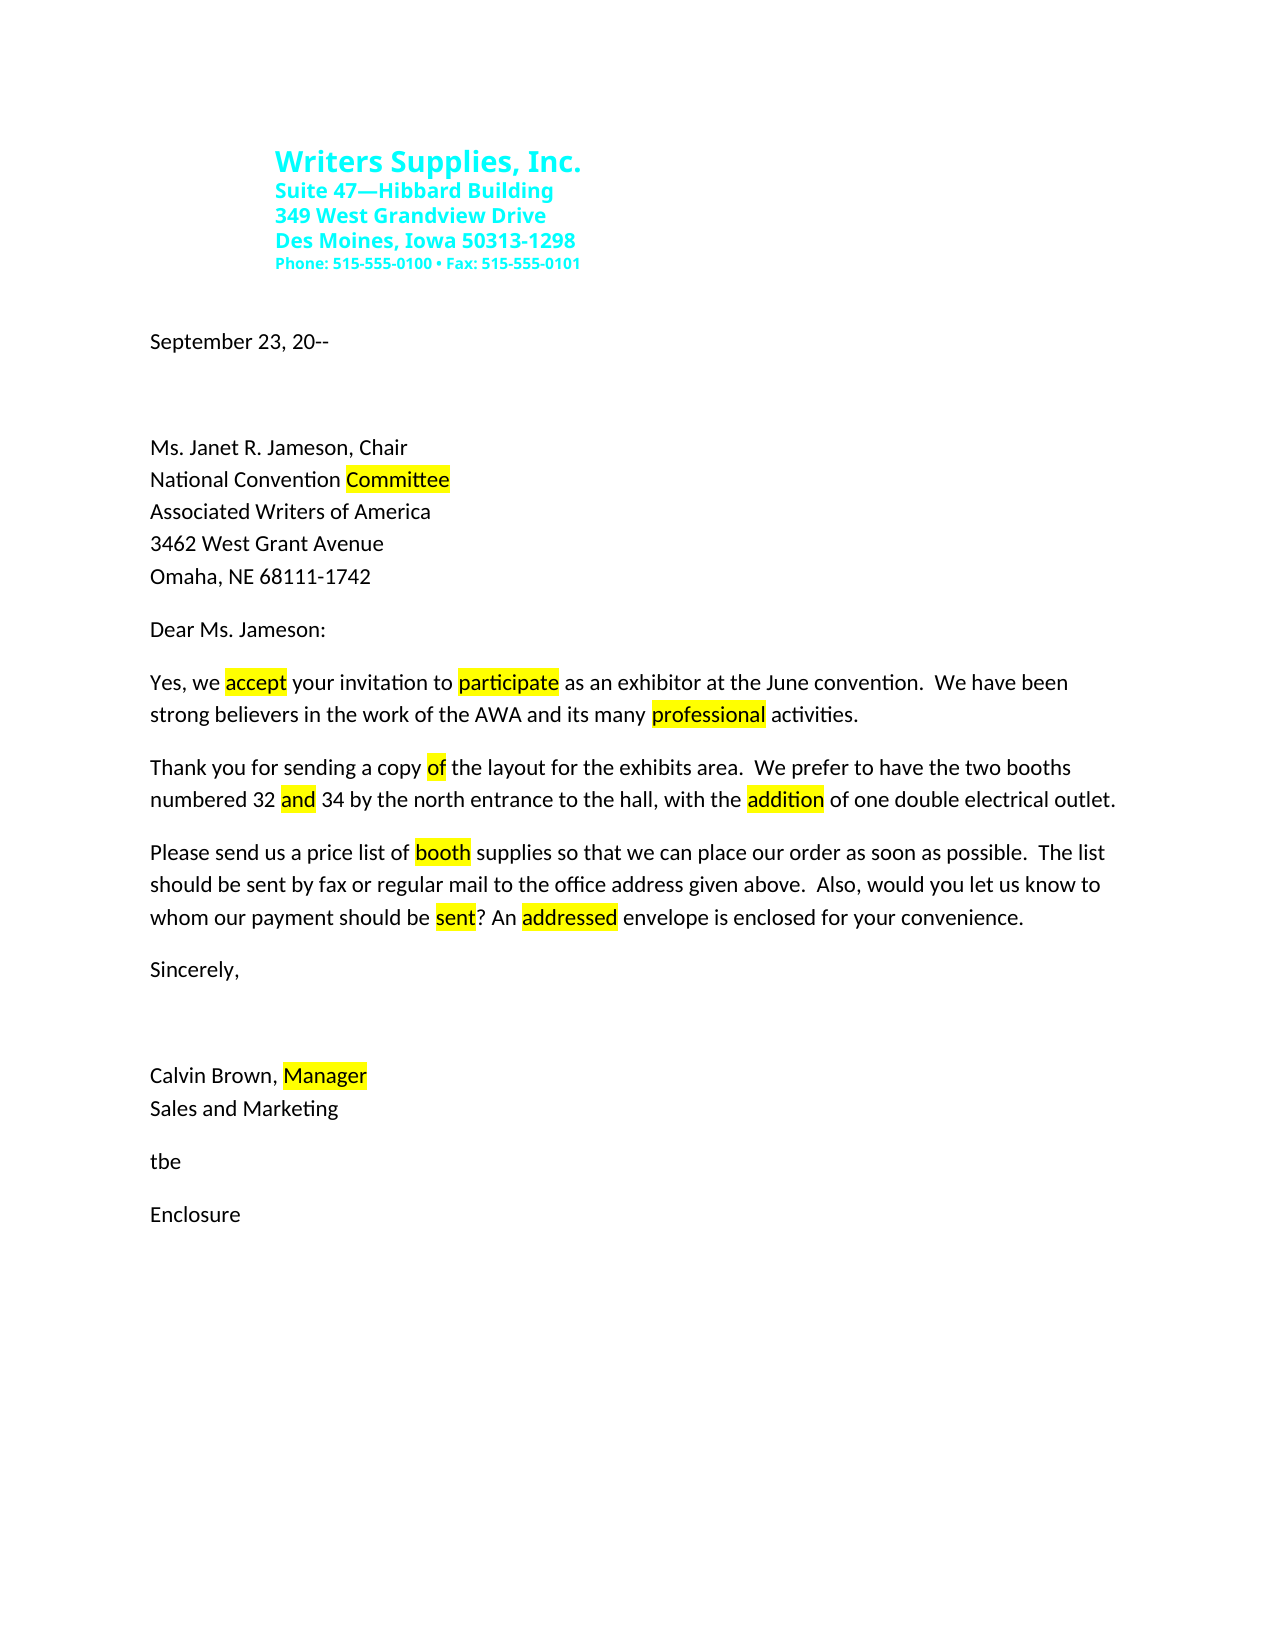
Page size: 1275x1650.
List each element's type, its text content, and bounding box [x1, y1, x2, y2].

text Suite 47—Hibbard Building [150, 178, 1125, 203]
text tbe [150, 1147, 1125, 1175]
text Dear Ms. Jameson: [150, 615, 1125, 643]
text Please send us a price list of booth supplies so that we can place our order as soon as possible. The list should be sent by fax or regular mail to the office address given above. Also, would you let us know to whom our payment should be sent? An addressed envelope is enclosed for your convenience. [150, 838, 1125, 931]
text September 23, 20-- [150, 327, 1125, 355]
text Calvin Brown, Manager Sales and Marketing [150, 1062, 1125, 1122]
text Enclosure [150, 1200, 1125, 1228]
text Sincerely, [150, 956, 1125, 984]
text Yes, we accept your invitation to participate as an exhibitor at the June convention. We have been strong believers in the work of the AWA and its many professional activities. [150, 668, 1125, 728]
text Thank you for sending a copy of the layout for the exhibits area. We prefer to have the two booths numbered 32 and 34 by the north entrance to the hall, with the addition of one double electrical outlet. [150, 753, 1125, 813]
text Phone: 515-555-0100 • Fax: 515-555-0101 [150, 253, 1125, 274]
text Des Moines, Iowa 50313-1298 [150, 228, 1125, 253]
text Writers Supplies, Inc. [150, 150, 1125, 178]
text 349 West Grandview Drive [150, 203, 1125, 228]
text Ms. Janet R. Jameson, Chair National Convention Committee Associated Writers of America 3462 West Grant Avenue Omaha, NE 68111-1742 [150, 433, 1125, 590]
